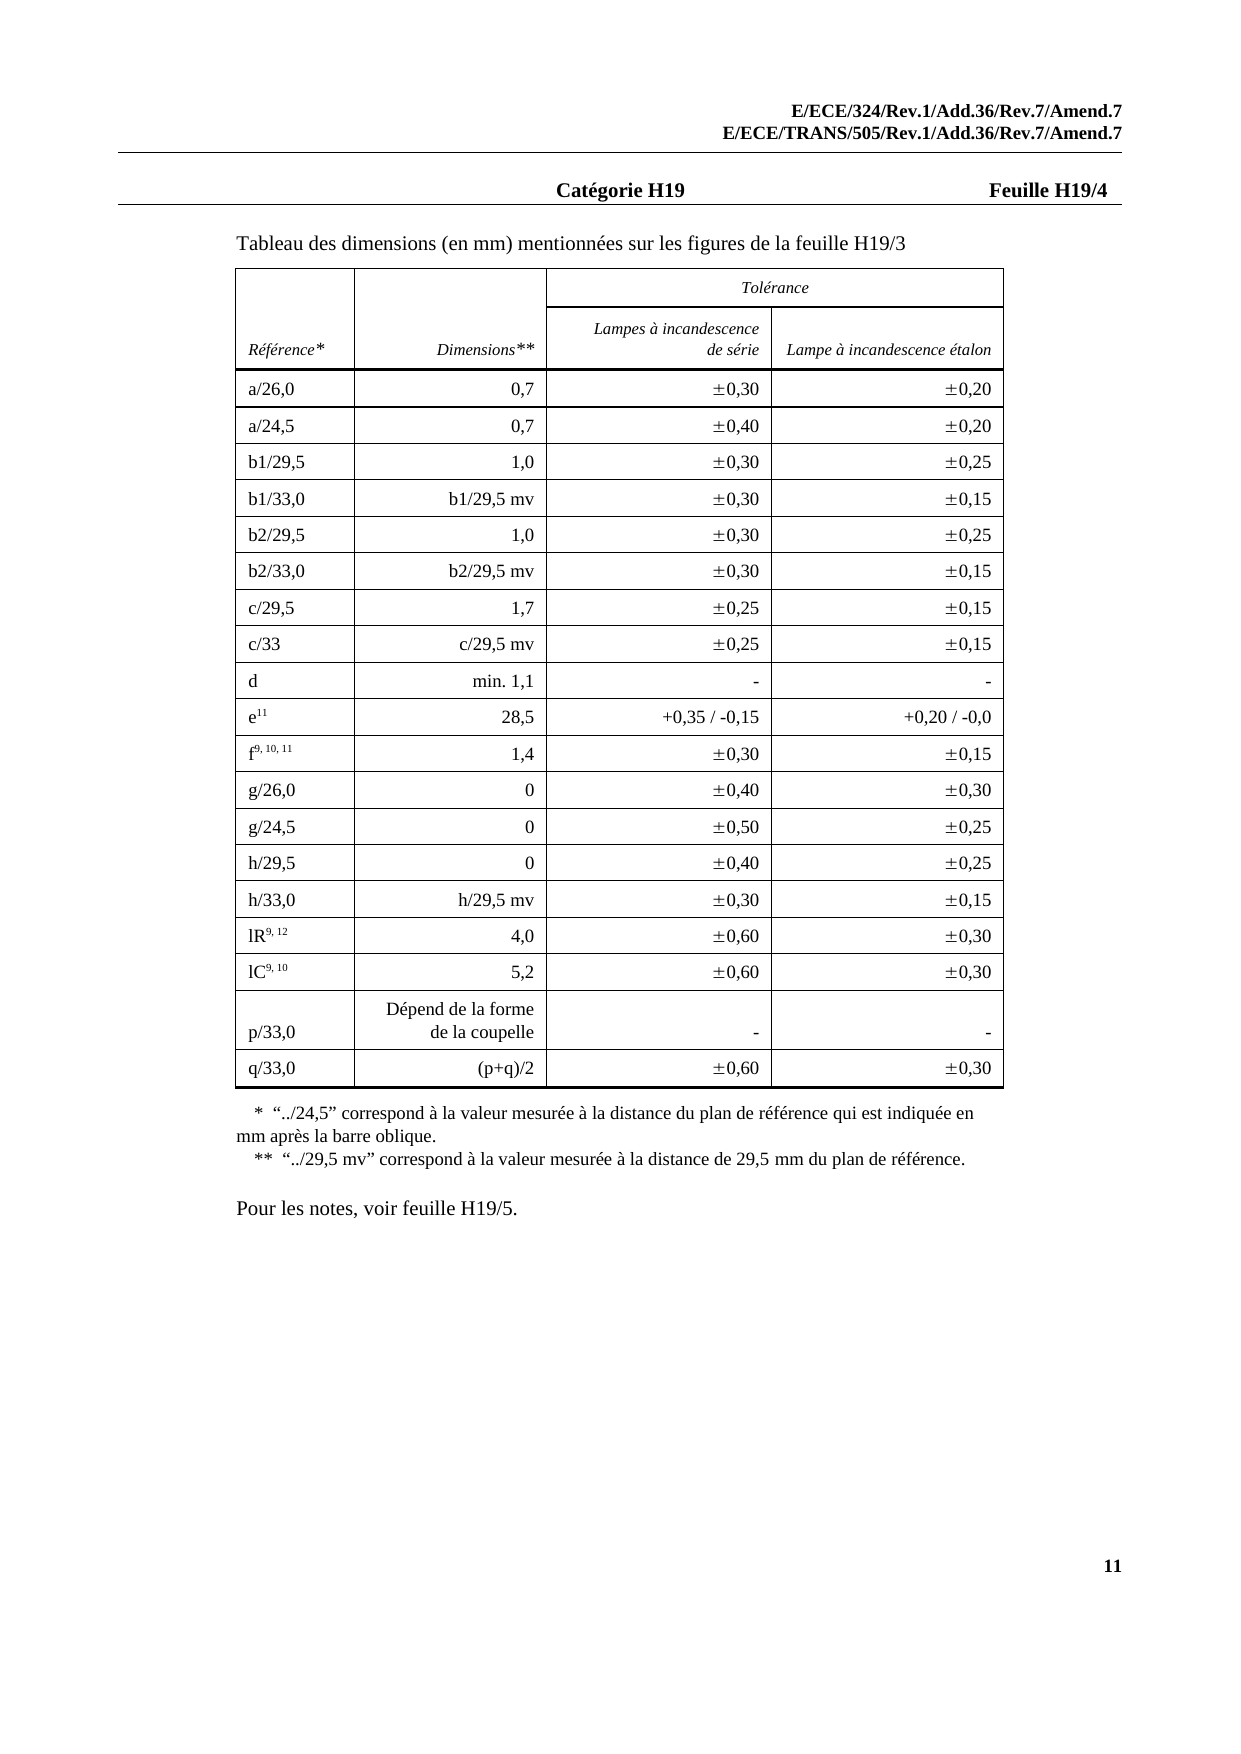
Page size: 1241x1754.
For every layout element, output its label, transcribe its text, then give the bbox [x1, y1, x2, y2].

table_cell 4,0 [355, 918, 546, 953]
table_cell +0,20 / -0,0 [772, 699, 1003, 734]
table_cell b1/29,5 mv [355, 480, 546, 516]
table_cell 0,30 [547, 881, 771, 917]
table_cell 0,7 [355, 371, 546, 406]
table_cell 0,60 [547, 954, 771, 990]
table_cell a/26,0 [236, 371, 354, 406]
table_cell 0,25 [547, 590, 771, 625]
table_cell 0,30 [547, 553, 771, 589]
table_cell a/24,5 [236, 408, 354, 443]
table_cell 0,15 [772, 590, 1003, 625]
table_cell 1,7 [355, 590, 546, 625]
table_cell 0,25 [547, 626, 771, 662]
table_cell q/33,0 [236, 1050, 354, 1086]
table_cell - [547, 991, 771, 1049]
table_cell 1,4 [355, 736, 546, 771]
table_cell - [547, 663, 771, 698]
table_cell Lampe à incandescence étalon [772, 308, 1003, 368]
table_cell min. 1,1 [355, 663, 546, 698]
table_cell 0,20 [772, 371, 1003, 406]
table_cell d [236, 663, 354, 698]
table_cell 0,15 [772, 881, 1003, 917]
table_cell 0,25 [772, 517, 1003, 552]
table_cell c/29,5 mv [355, 626, 546, 662]
table_cell 0,30 [547, 480, 771, 516]
table_cell 0,40 [547, 408, 771, 443]
text Catégorie H19 Feuille H19/4 [118, 177, 1122, 204]
table_header Tolérance [547, 269, 1003, 306]
table_cell (p+q)/2 [355, 1050, 546, 1086]
table_cell f9, 10, 11 [236, 736, 354, 771]
table_cell 0,60 [547, 918, 771, 953]
table_cell 0 [355, 809, 546, 844]
table_cell b2/29,5 [236, 517, 354, 552]
table_cell e11 [236, 699, 354, 734]
table_cell Dépend de la forme de la coupelle [355, 991, 546, 1049]
text Pour les notes, voir feuille H19/5. [236, 1195, 1004, 1220]
table_cell 0,25 [772, 845, 1003, 880]
table_cell 0,30 [772, 772, 1003, 807]
table_cell 0 [355, 772, 546, 807]
table_cell b1/33,0 [236, 480, 354, 516]
table_cell 0,30 [547, 444, 771, 479]
table_cell 0,15 [772, 480, 1003, 516]
table_cell g/26,0 [236, 772, 354, 807]
table_header Référence* [236, 269, 354, 368]
table_cell - [772, 663, 1003, 698]
table_cell 0,50 [547, 809, 771, 844]
table_cell +0,35 / -0,15 [547, 699, 771, 734]
table_cell b2/29,5 mv [355, 553, 546, 589]
table_cell h/29,5 [236, 845, 354, 880]
table_cell 28,5 [355, 699, 546, 734]
table_cell Lampes à incandescence de série [547, 308, 771, 368]
table_cell 0,40 [547, 772, 771, 807]
table_cell 0,40 [547, 845, 771, 880]
table_cell g/24,5 [236, 809, 354, 844]
table_cell 0,30 [772, 918, 1003, 953]
table_cell 0,25 [772, 809, 1003, 844]
table_cell lC9, 10 [236, 954, 354, 990]
text ** “../29,5 mv” correspond à la valeur mesurée à la distance de 29,5 mm du plan de référence. [236, 1147, 1004, 1170]
table_header Dimensions** [355, 269, 546, 368]
table_cell b1/29,5 [236, 444, 354, 479]
table_cell lR9, 12 [236, 918, 354, 953]
table_cell 0,60 [547, 1050, 771, 1086]
table_cell 0,7 [355, 408, 546, 443]
table_cell - [772, 991, 1003, 1049]
text * “../24,5” correspond à la valeur mesurée à la distance du plan de référence qui est indiquée en mm après la barre oblique. [236, 1101, 1004, 1147]
table_cell h/33,0 [236, 881, 354, 917]
table_cell 0,30 [772, 954, 1003, 990]
text Tableau des dimensions (en mm) mentionnées sur les figures de la feuille H19/3 [236, 230, 1004, 255]
table_cell 0,30 [772, 1050, 1003, 1086]
table_cell 5,2 [355, 954, 546, 990]
table_cell 0,15 [772, 736, 1003, 771]
table_cell 0,30 [547, 736, 771, 771]
table_cell 0,20 [772, 408, 1003, 443]
table_cell c/29,5 [236, 590, 354, 625]
table_cell 1,0 [355, 444, 546, 479]
table_cell b2/33,0 [236, 553, 354, 589]
table_cell 0,15 [772, 626, 1003, 662]
table_cell p/33,0 [236, 991, 354, 1049]
table_cell 0 [355, 845, 546, 880]
table_cell h/29,5 mv [355, 881, 546, 917]
table_cell 0,30 [547, 371, 771, 406]
table_cell 0,15 [772, 553, 1003, 589]
table_cell c/33 [236, 626, 354, 662]
table_cell 0,25 [772, 444, 1003, 479]
table_cell 1,0 [355, 517, 546, 552]
table_cell 0,30 [547, 517, 771, 552]
